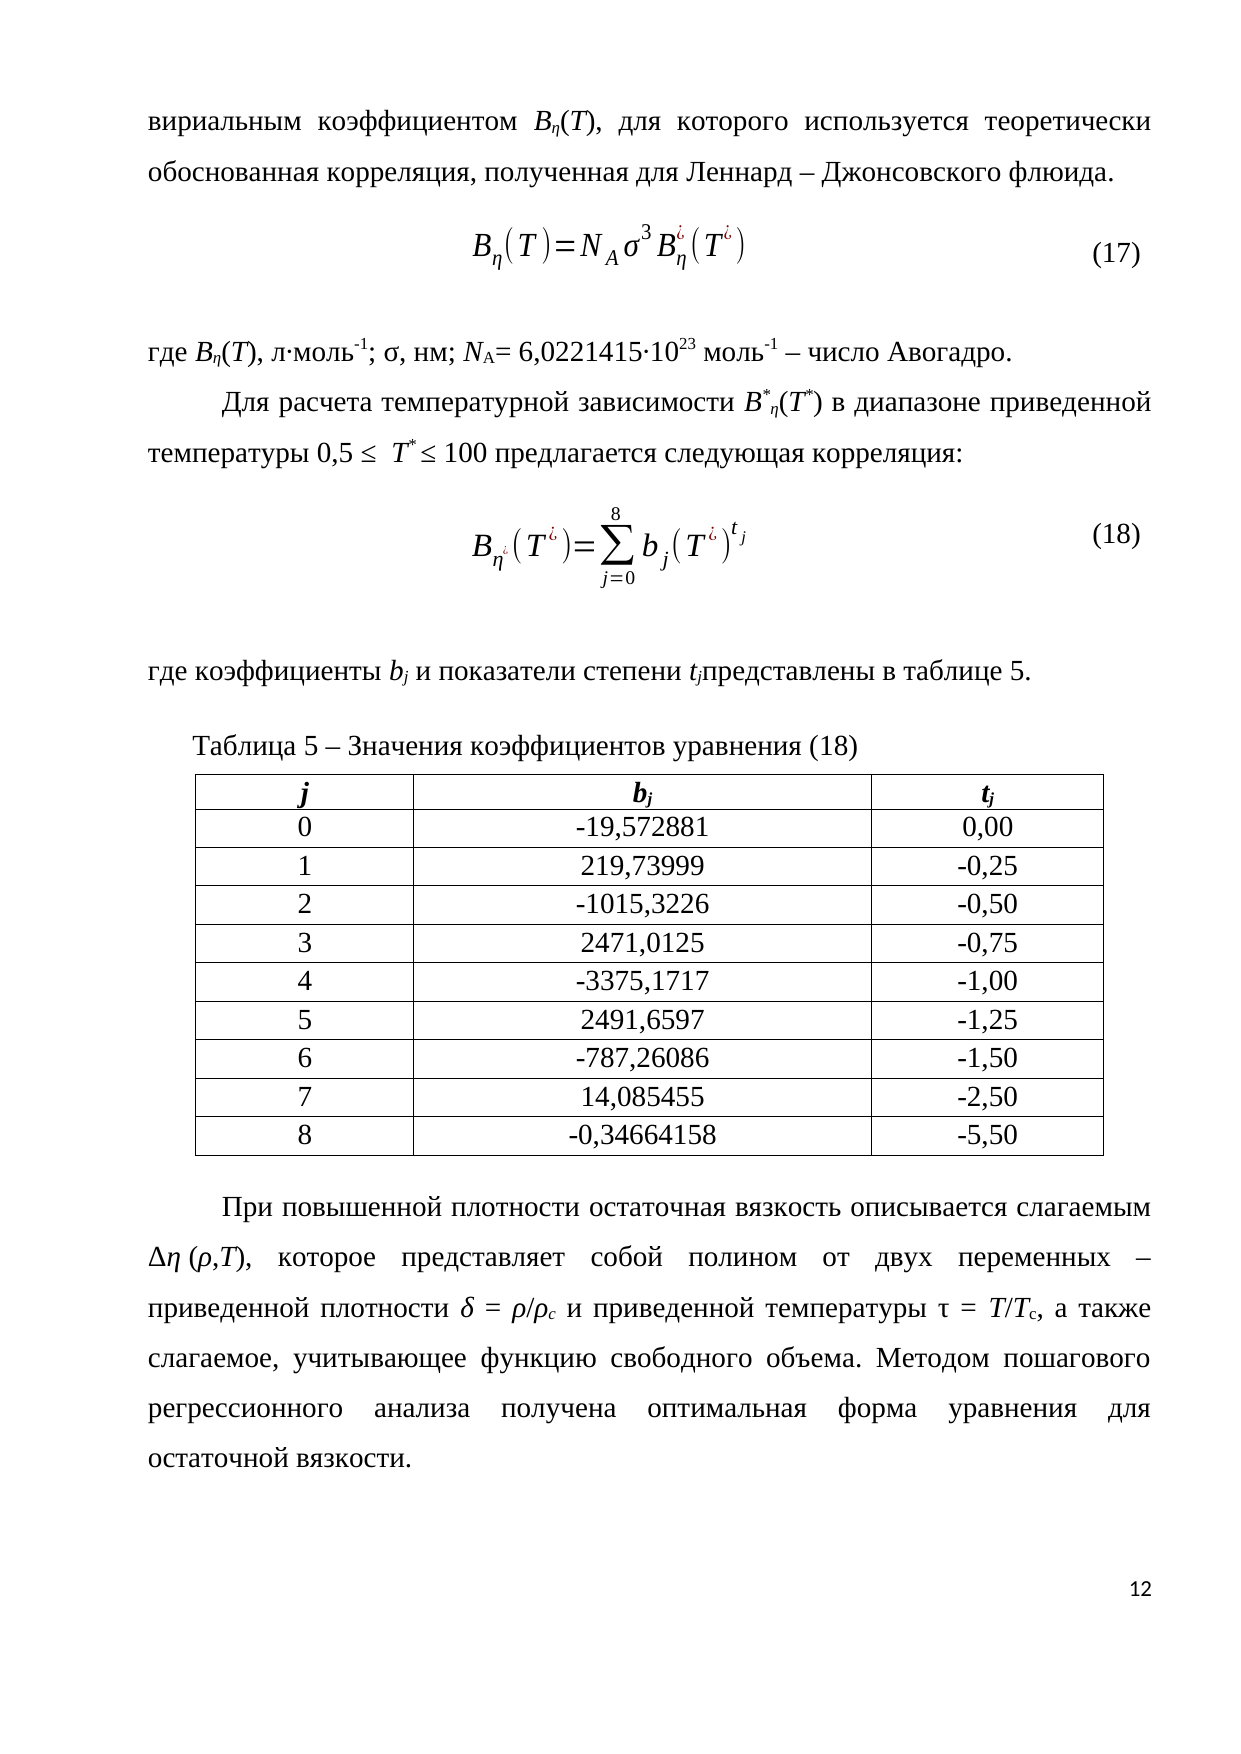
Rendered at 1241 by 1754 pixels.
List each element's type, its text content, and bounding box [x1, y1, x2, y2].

table_cell 219,73999 [414, 848, 871, 885]
table_cell 4 [196, 963, 413, 1001]
table_header (18) [1071, 485, 1152, 602]
table_header [148, 204, 1071, 284]
table_cell 14,085455 [414, 1079, 871, 1116]
table_cell 3 [196, 925, 413, 962]
table_header bj [414, 775, 871, 808]
table_cell -0,34664158 [414, 1117, 871, 1154]
table_cell 1 [196, 848, 413, 885]
table_cell 5 [196, 1002, 413, 1039]
table_cell -2,50 [872, 1079, 1103, 1116]
table_cell -1,25 [872, 1002, 1103, 1039]
table_cell -5,50 [872, 1117, 1103, 1154]
table_cell 6 [196, 1040, 413, 1078]
table_cell -3375,1717 [414, 963, 871, 1001]
table_cell 0,00 [872, 810, 1103, 847]
text При повышенной плотности остаточная вязкость описывается слагаемым Δη (ρ,T), которое представляет собой полином от двух переменных – приведенной плотности δ = ρ/ρс и приведенной температуры τ = Т/Тс, а также слагаемое, учитывающее функцию свободного объема. Методом пошагового регрессионного анализа получена оптимальная форма уравнения для остаточной вязкости. [148, 1189, 1152, 1474]
table_header tj [872, 775, 1103, 808]
table_cell -0,50 [872, 886, 1103, 924]
table_header (17) [1071, 204, 1152, 284]
table_header j [196, 775, 413, 808]
table_cell 2491,6597 [414, 1002, 871, 1039]
table_cell -1,00 [872, 963, 1103, 1001]
table_cell -787,26086 [414, 1040, 871, 1078]
table_header [148, 485, 1071, 602]
table_cell 8 [196, 1117, 413, 1154]
table_cell 2471,0125 [414, 925, 871, 962]
table_cell 2 [196, 886, 413, 924]
text Для расчета температурной зависимости B*η(T*) в диапазоне приведенной температуры 0,5 ≤ T* ≤ 100 предлагается следующая корреляция: [148, 384, 1152, 468]
table_cell 7 [196, 1079, 413, 1116]
text где Bη(T), л∙моль-1; σ, нм; NA= 6,0221415∙1023 моль-1 – число Авогадро. [148, 334, 1152, 368]
text Таблица 5 – Значения коэффициентов уравнения (18) [148, 728, 1152, 761]
table_cell -1015,3226 [414, 886, 871, 924]
table_cell 0 [196, 810, 413, 847]
text где коэффициенты bj и показатели степени tjпредставлены в таблице 5. [148, 653, 1152, 686]
table_cell -0,25 [872, 848, 1103, 885]
table_cell -19,572881 [414, 810, 871, 847]
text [148, 103, 1152, 187]
table_cell -0,75 [872, 925, 1103, 962]
table_cell -1,50 [872, 1040, 1103, 1078]
